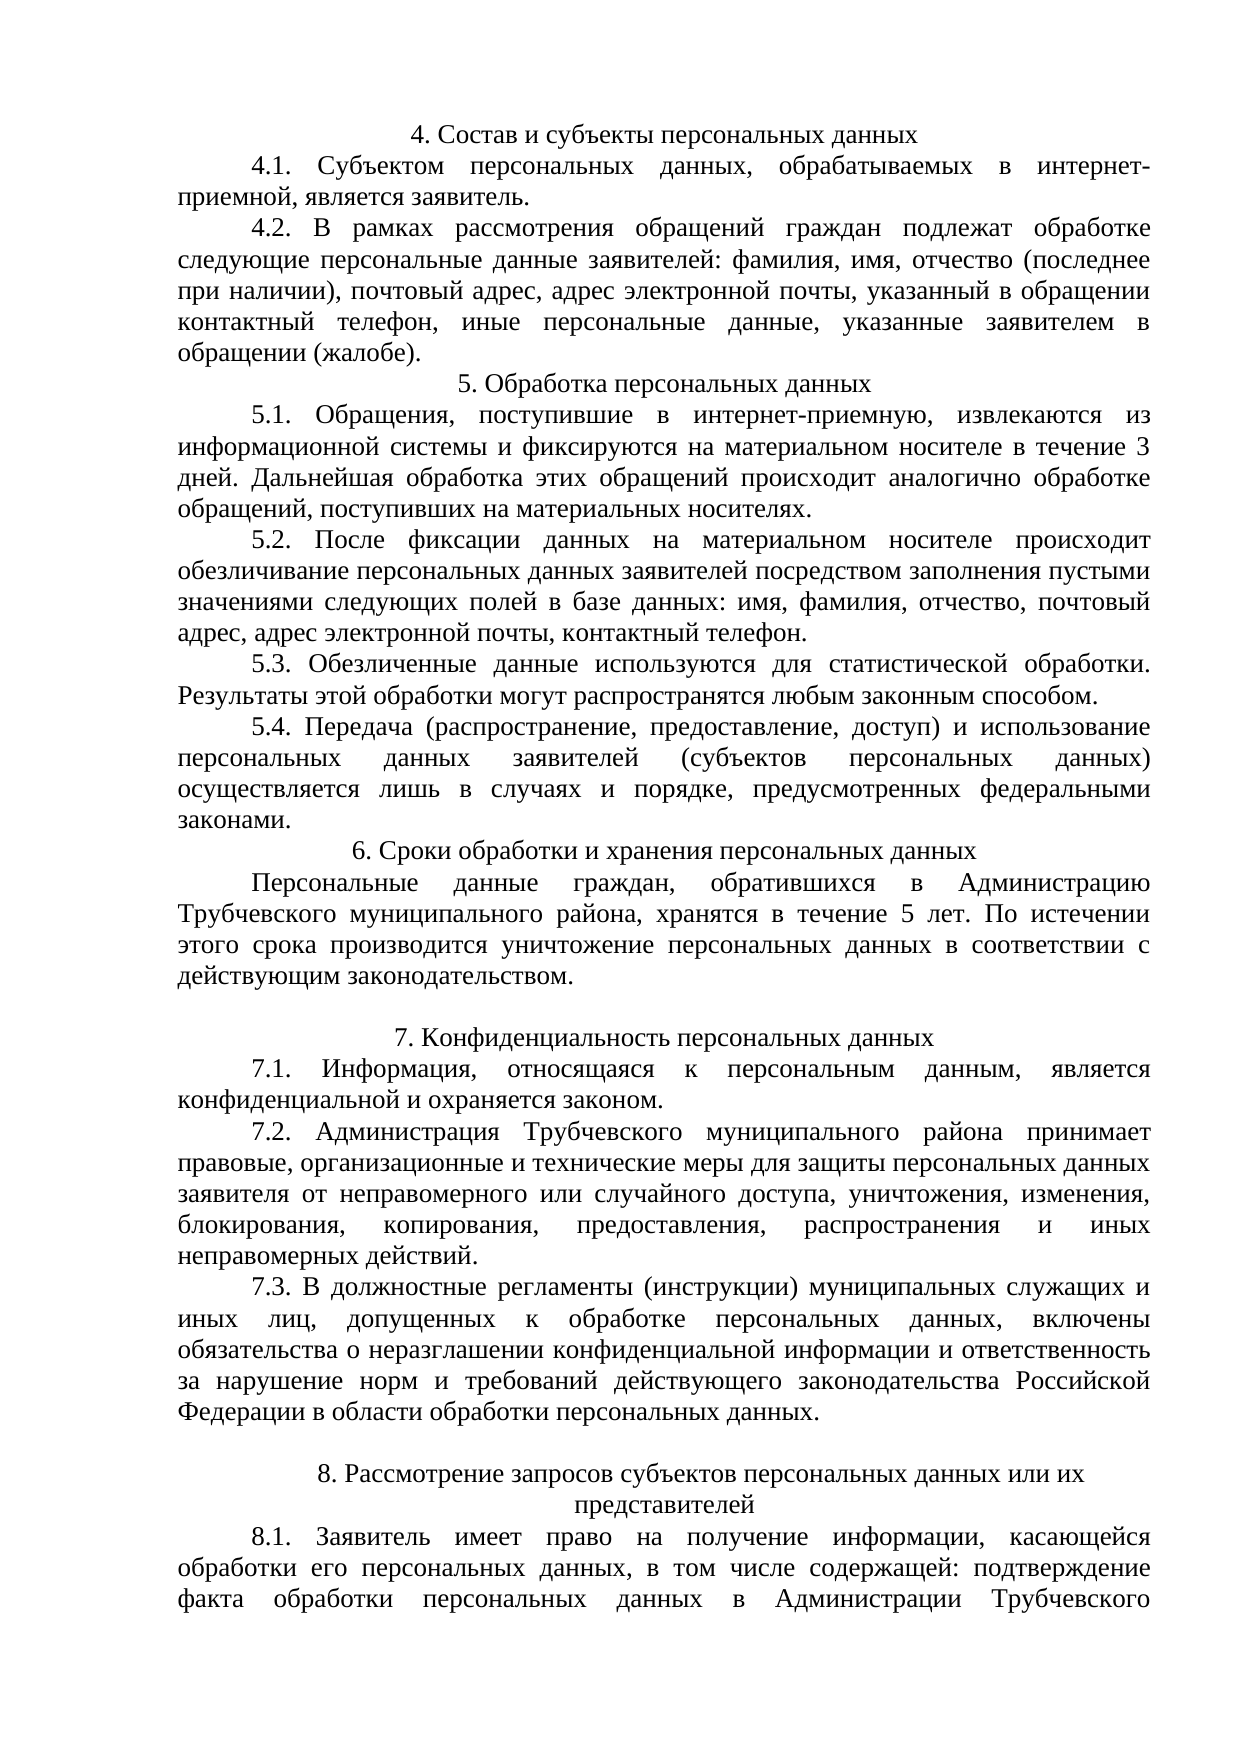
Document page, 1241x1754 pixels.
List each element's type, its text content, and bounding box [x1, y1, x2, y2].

text 8. Рассмотрение запросов субъектов персональных данных или их представителей [177, 1457, 1152, 1520]
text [177, 1520, 1152, 1613]
text 5.3. Обезличенные данные используются для статистической обработки. Результаты этой обработки могут распространятся любым законным способом. [177, 648, 1152, 710]
text 6. Сроки обработки и хранения персональных данных [177, 834, 1152, 866]
text 4. Состав и субъекты персональных данных [177, 118, 1152, 149]
text 5.2. После фиксации данных на материальном носителе происходит обезличивание персональных данных заявителей посредством заполнения пустыми значениями следующих полей в базе данных: имя, фамилия, отчество, почтовый адрес, адрес электронной почты, контактный телефон. [177, 523, 1152, 648]
text 7.3. В должностные регламенты (инструкции) муниципальных служащих и иных лиц, допущенных к обработке персональных данных, включены обязательства о неразглашении конфиденциальной информации и ответственность за нарушение норм и требований действующего законодательства Российской Федерации в области обработки персональных данных. [177, 1271, 1152, 1426]
text 5.4. Передача (распространение, предоставление, доступ) и использование персональных данных заявителей (субъектов персональных данных) осуществляется лишь в случаях и порядке, предусмотренных федеральными законами. [177, 710, 1152, 834]
text 5. Обработка персональных данных [177, 367, 1152, 398]
text 4.1. Субъектом персональных данных, обрабатываемых в интернет-приемной, является заявитель. [177, 149, 1152, 212]
text 7.1. Информация, относящаяся к персональным данным, является конфиденциальной и охраняется законом. [177, 1052, 1152, 1115]
text 7. Конфиденциальность персональных данных [177, 1021, 1152, 1052]
text 4.2. В рамках рассмотрения обращений граждан подлежат обработке следующие персональные данные заявителей: фамилия, имя, отчество (последнее при наличии), почтовый адрес, адрес электронной почты, указанный в обращении контактный телефон, иные персональные данные, указанные заявителем в обращении (жалобе). [177, 212, 1152, 367]
text 5.1. Обращения, поступившие в интернет-приемную, извлекаются из информационной системы и фиксируются на материальном носителе в течение 3 дней. Дальнейшая обработка этих обращений происходит аналогично обработке обращений, поступивших на материальных носителях. [177, 398, 1152, 523]
text Персональные данные граждан, обратившихся в Администрацию Трубчевского муниципального района, хранятся в течение 5 лет. По истечении этого срока производится уничтожение персональных данных в соответствии с действующим законодательством. [177, 866, 1152, 990]
text 7.2. Администрация Трубчевского муниципального района принимает правовые, организационные и технические меры для защиты персональных данных заявителя от неправомерного или случайного доступа, уничтожения, изменения, блокирования, копирования, предоставления, распространения и иных неправомерных действий. [177, 1115, 1152, 1271]
